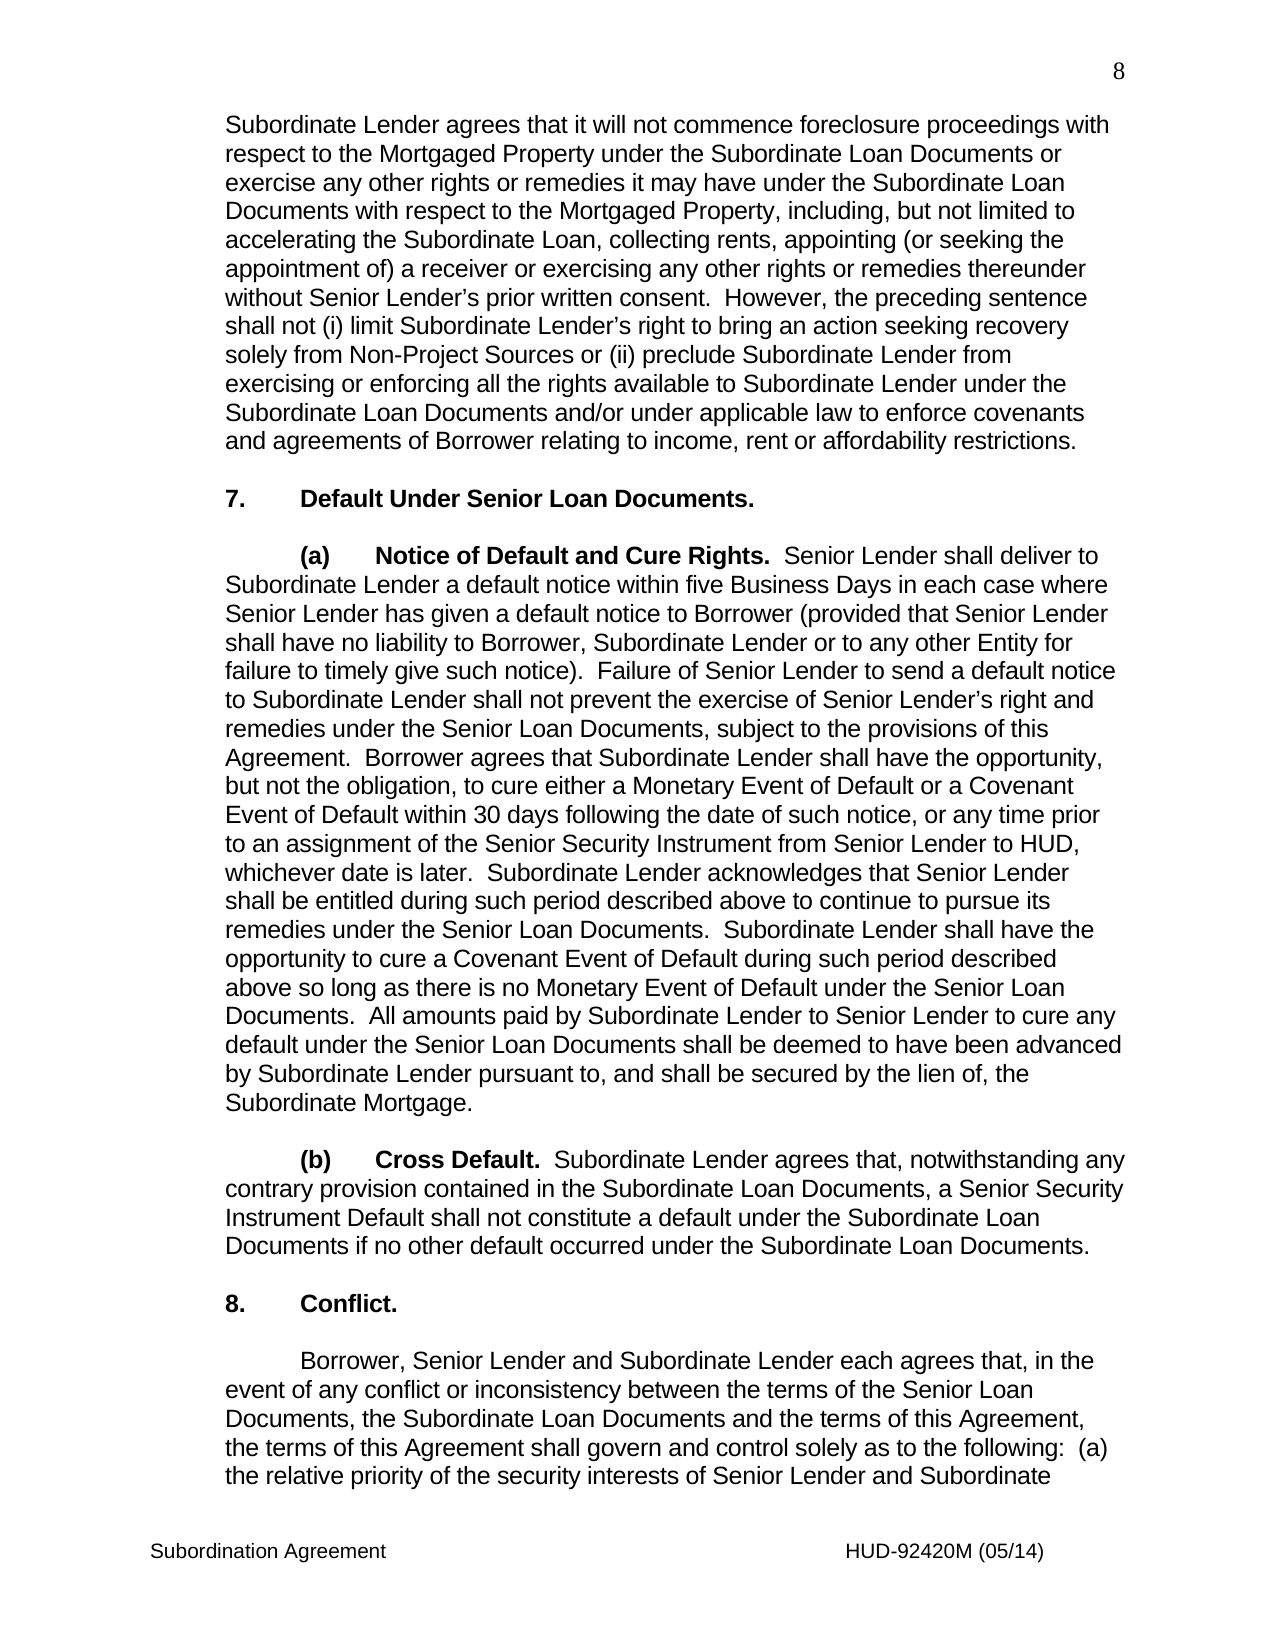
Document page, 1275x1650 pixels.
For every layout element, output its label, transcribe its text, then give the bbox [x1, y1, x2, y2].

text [225, 1346, 1125, 1490]
text 7. Default Under Senior Loan Documents. [150, 484, 1125, 512]
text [150, 110, 1125, 455]
text (b) Cross Default. Subordinate Lender agrees that, notwithstanding any contrary provision contained in the Subordinate Loan Documents, a Senior Security Instrument Default shall not constitute a default under the Subordinate Loan Documents if no other default occurred under the Subordinate Loan Documents. [150, 1145, 1125, 1260]
text 8. Conflict. [150, 1289, 1125, 1317]
text (a) Notice of Default and Cure Rights. Senior Lender shall deliver to Subordinate Lender a default notice within five Business Days in each case where Senior Lender has given a default notice to Borrower (provided that Senior Lender shall have no liability to Borrower, Subordinate Lender or to any other Entity for failure to timely give such notice). Failure of Senior Lender to send a default notice to Subordinate Lender shall not prevent the exercise of Senior Lender’s right and remedies under the Senior Loan Documents, subject to the provisions of this Agreement. Borrower agrees that Subordinate Lender shall have the opportunity, but not the obligation, to cure either a Monetary Event of Default or a Covenant Event of Default within 30 days following the date of such notice, or any time prior to an assignment of the Senior Security Instrument from Senior Lender to HUD, whichever date is later. Subordinate Lender acknowledges that Senior Lender shall be entitled during such period described above to continue to pursue its remedies under the Senior Loan Documents. Subordinate Lender shall have the opportunity to cure a Covenant Event of Default during such period described above so long as there is no Monetary Event of Default under the Senior Loan Documents. All amounts paid by Subordinate Lender to Senior Lender to cure any default under the Senior Loan Documents shall be deemed to have been advanced by Subordinate Lender pursuant to, and shall be secured by the lien of, the Subordinate Mortgage. [150, 541, 1125, 1116]
